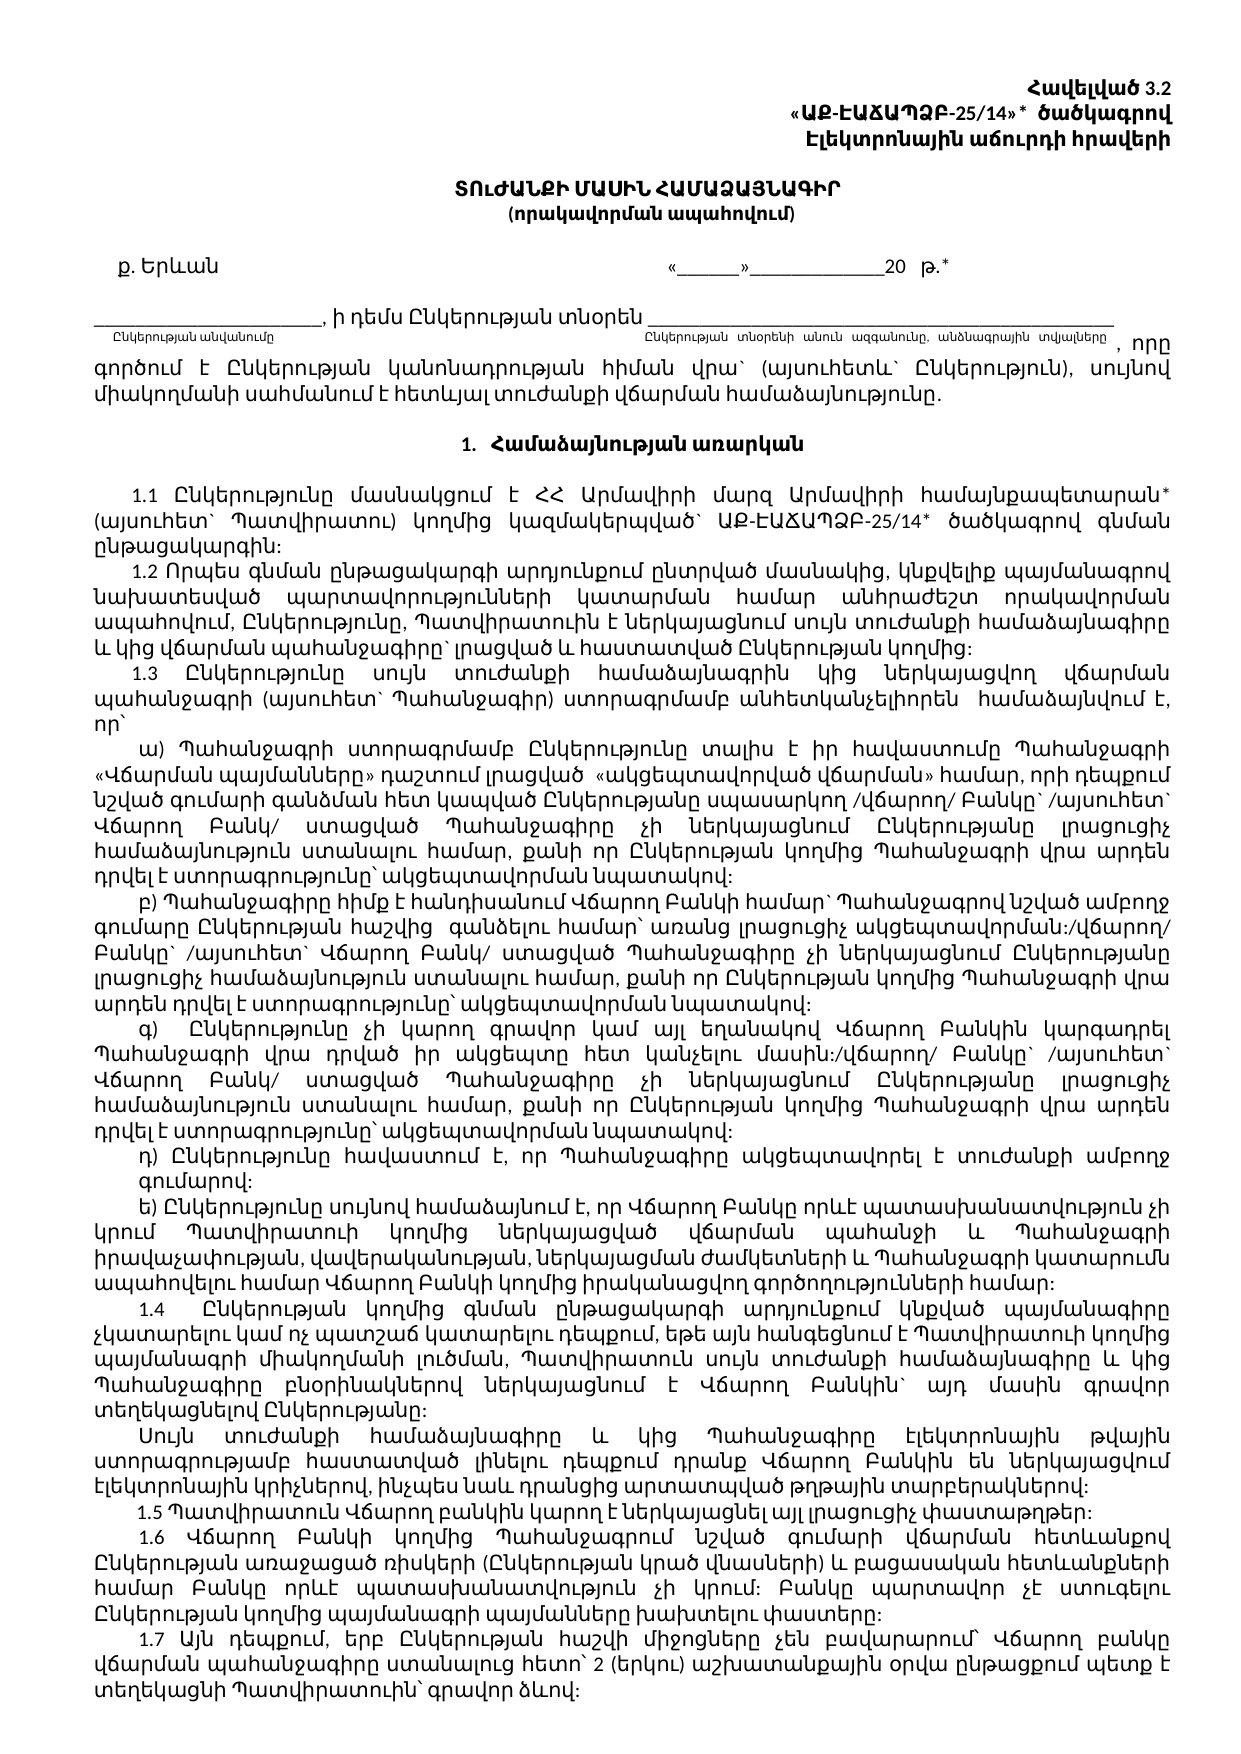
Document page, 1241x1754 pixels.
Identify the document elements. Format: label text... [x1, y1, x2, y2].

text (որակավորման ապահովում) [94, 202, 1171, 225]
text դ) Ընկերությունը հավաստում է, որ Պահանջագիրը ակցեպտավորել է տուժանքի ամբողջ գումարով: [138, 1143, 1171, 1194]
text ք. Երևան «______»_____________20 թ.* [94, 254, 1171, 279]
text ա) Պահանջագրի ստորագրմամբ Ընկերությունը տալիս է իր հավաստումը Պահանջագրի «Վճարման պայմանները» դաշտում լրացված «ակցեպտավորված վճարման» համար, որի դեպքում նշված գումարի գանձման հետ կապված Ընկերությանը սպասարկող /վճարող/ Բանկը` /այսուհետ` Վճարող Բանկ/ ստացված Պահանջագիրը չի ներկայացնում Ընկերությանը լրացուցիչ համաձայնություն ստանալու համար, քանի որ Ընկերության կողմից Պահանջագրի վրա արդեն դրվել է ստորագրությունը՝ ակցեպտավորման նպատակով: [94, 737, 1171, 889]
text գ) Ընկերությունը չի կարող գրավոր կամ այլ եղանակով Վճարող Բանկին կարգադրել Պահանջագրի վրա դրված իր ակցեպտը հետ կանչելու մասին:/վճարող/ Բանկը` /այսուհետ` Վճարող Բանկ/ ստացված Պահանջագիրը չի ներկայացնում Ընկերությանը լրացուցիչ համաձայնություն ստանալու համար, քանի որ Ընկերության կողմից Պահանջագրի վրա արդեն դրվել է ստորագրությունը՝ ակցեպտավորման նպատակով: [94, 1016, 1171, 1143]
text Էլեկտրոնային աճուրդի հրավերի [94, 126, 1171, 151]
text «ԱՔ-ԷԱՃԱՊՁԲ-25/14»* ծածկագրով [94, 100, 1171, 126]
text Սույն տուժանքի համաձայնագիրը և կից Պահանջագիրը էլեկտրոնային թվային ստորագրությամբ հաստատված լինելու դեպքում դրանք Վճարող Բանկին են ներկայացվում էլեկտրոնային կրիչներով, ինչպես նաև դրանցից արտատպված թղթային տարբերակներով: [94, 1423, 1171, 1499]
text 1.7 Այն դեպքում, երբ Ընկերության հաշվի միջոցները չեն բավարարում՝ Վճարող բանկը վճարման պահանջագիրը ստանալուց հետո՝ 2 (երկու) աշխատանքային օրվա ընթացքում պետք է տեղեկացնի Պատվիրատուին՝ գրավոր ձևով: [94, 1626, 1171, 1702]
text 1.4 Ընկերության կողմից գնման ընթացակարգի արդյունքում կնքված պայմանագիրը չկատարելու կամ ոչ պատշաճ կատարելու դեպքում, եթե այն հանգեցնում է Պատվիրատուի կողմից պայմանագրի միակողմանի լուծման, Պատվիրատուն սույն տուժանքի համաձայնագիրը և կից Պահանջագիրը բնօրինակներով ներկայացնում է Վճարող Բանկին` այդ մասին գրավոր տեղեկացնելով Ընկերությանը: [94, 1296, 1171, 1423]
text ՏՈւԺԱՆՔԻ ՄԱՍԻՆ ՀԱՄԱՁԱՅՆԱԳԻՐ [94, 177, 1171, 202]
text 1.6 Վճարող Բանկի կողմից Պահանջագրում նշված գումարի վճարման հետևանքով Ընկերության առաջացած ռիսկերի (Ընկերության կրած վնասների) և բացասական հետևանքների համար Բանկը որևէ պատասխանատվություն չի կրում: Բանկը պարտավոր չէ ստուգելու Ընկերության կողմից պայմանագրի պայմանները խախտելու փաստերը: [94, 1524, 1171, 1626]
text ե) Ընկերությունը սույնով համաձայնում է, որ Վճարող Բանկը որևէ պատասխանատվություն չի կրում Պատվիրատուի կողմից ներկայացված վճարման պահանջի և Պահանջագրի իրավաչափության, վավերականության, ներկայացման ժամկետների և Պահանջագրի կատարումն ապահովելու համար Վճարող Բանկի կողմից իրականացվող գործողությունների համար: [94, 1194, 1171, 1296]
text 1.1 Ընկերությունը մասնակցում է ՀՀ Արմավիրի մարզ Արմավիրի համայնքապետարան* (այսուհետ` Պատվիրատու) կողմից կազմակերպված` ԱՔ-ԷԱՃԱՊՁԲ-25/14* ծածկագրով գնման ընթացակարգին: [94, 482, 1171, 559]
text 1.5 Պատվիրատուն Վճարող բանկին կարող է ներկայացնել այլ լրացուցիչ փաստաթղթեր: [94, 1499, 1171, 1524]
text բ) Պահանջագիրը հիմք է հանդիսանում Վճարող Բանկի համար` Պահանջագրով նշված ամբողջ գումարը Ընկերության հաշվից գանձելու համար՝ առանց լրացուցիչ ակցեպտավորման:/վճարող/ Բանկը` /այսուհետ` Վճարող Բանկ/ ստացված Պահանջագիրը չի ներկայացնում Ընկերությանը լրացուցիչ համաձայնություն ստանալու համար, քանի որ Ընկերության կողմից Պահանջագրի վրա արդեն դրվել է ստորագրությունը՝ ակցեպտավորման նպատակով: [94, 889, 1171, 1016]
text Ընկերության անվանումը Ընկերության տնօրենի անուն ազգանունը, անձնագրային տվյալները , որը գործում է Ընկերության կանոնադրության հիման վրա` (այսուհետև` Ընկերություն), սույնով միակողմանի սահմանում է հետևյալ տուժանքի վճարման համաձայնությունը. [94, 330, 1171, 406]
text 1.2 Որպես գնման ընթացակարգի արդյունքում ընտրված մասնակից, կնքվելիք պայմանագրով նախատեսված պարտավորությունների կատարման համար անհրաժեշտ որակավորման ապահովում, Ընկերությունը, Պատվիրատուին է ներկայացնում սույն տուժանքի համաձայնագիրը և կից վճարման պահանջագիրը` լրացված և հաստատված Ընկերության կողմից: [94, 559, 1171, 660]
text ______________________, ի դեմս Ընկերության տնօրեն _____________________________________________ [94, 304, 1171, 330]
text Հավելված 3.2 [94, 75, 1171, 100]
text 1.3 Ընկերությունը սույն տուժանքի համաձայնագրին կից ներկայացվող վճարման պահանջագրի (այսուհետ` Պահանջագիր) ստորագրմամբ անհետկանչելիորեն համաձայնվում է, որ՝ [94, 660, 1171, 737]
text 1. Համաձայնության առարկան [94, 432, 1171, 457]
